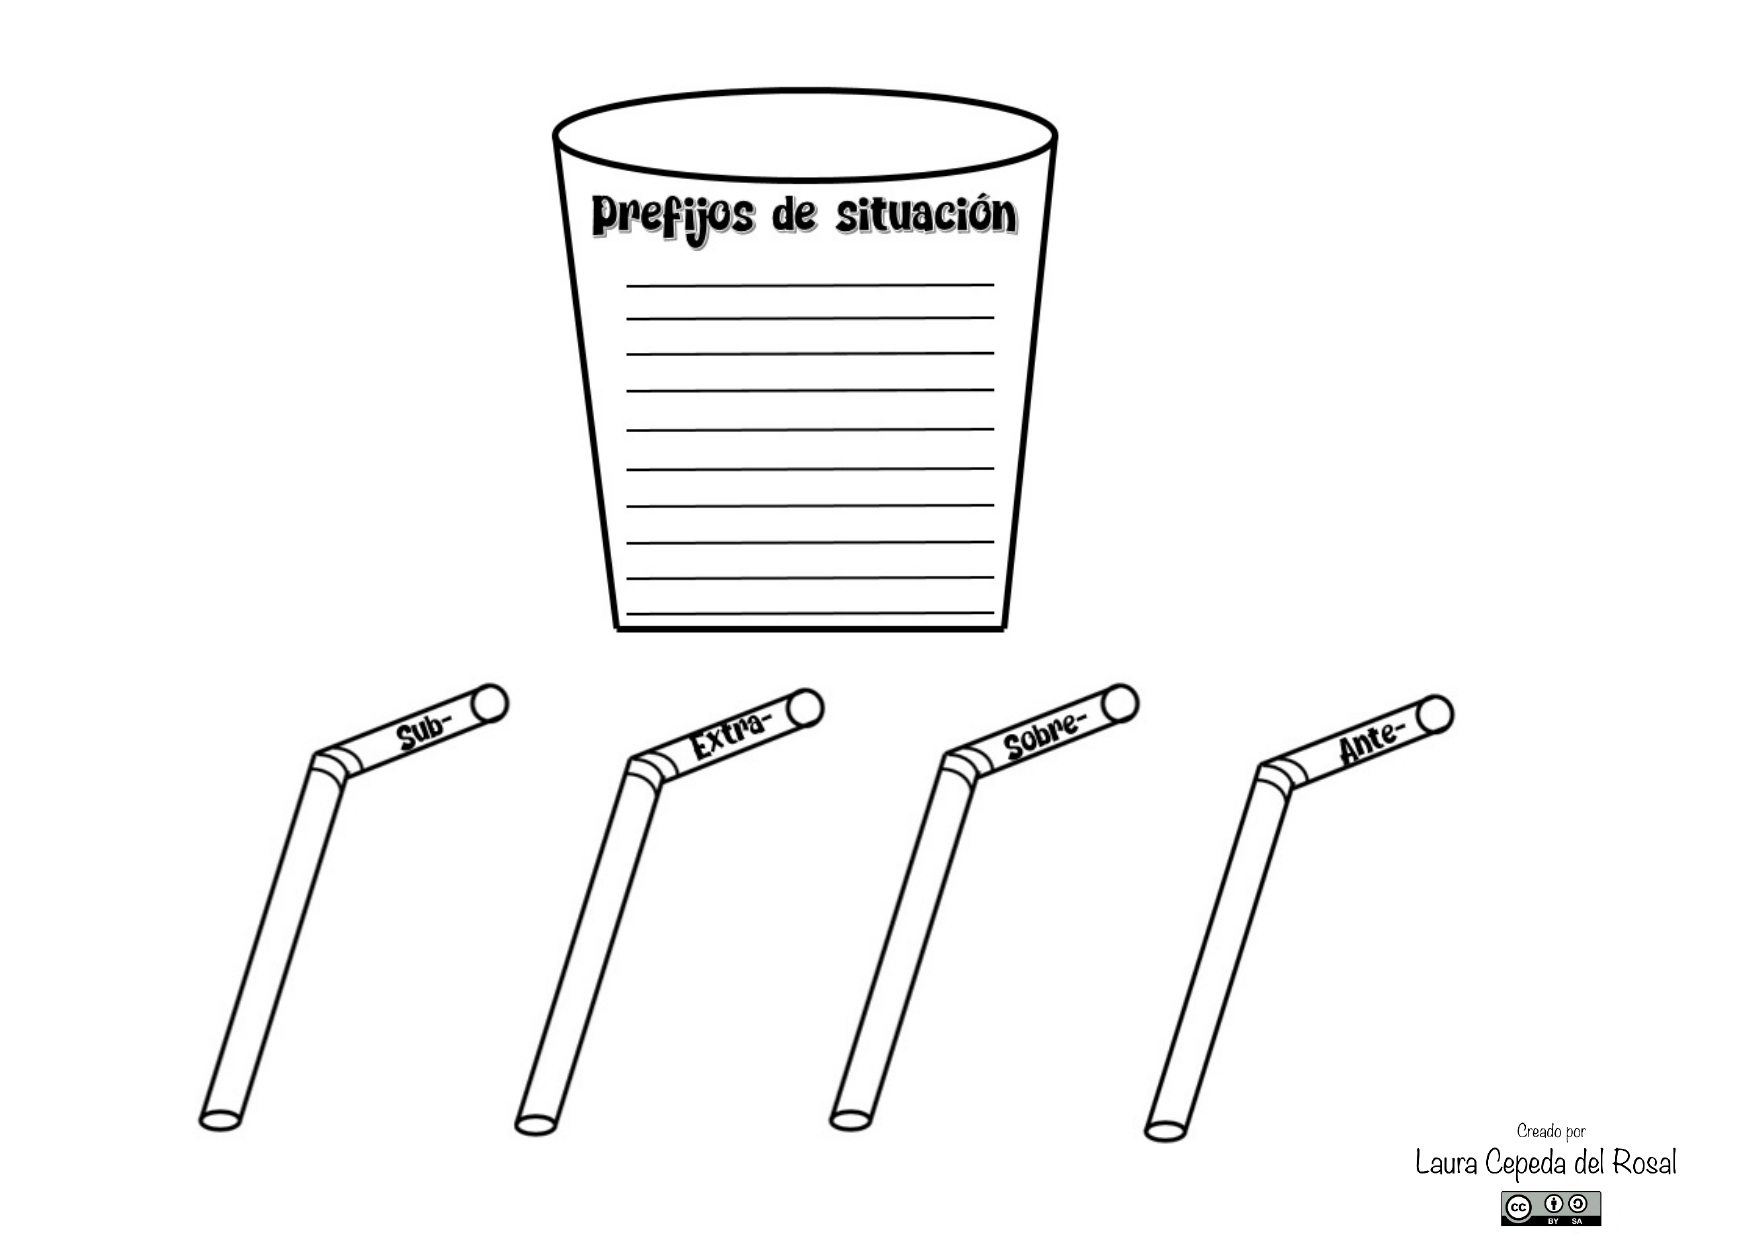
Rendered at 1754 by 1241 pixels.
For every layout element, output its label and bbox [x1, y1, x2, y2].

picture [551, 75, 1060, 651]
picture [183, 676, 1679, 1234]
